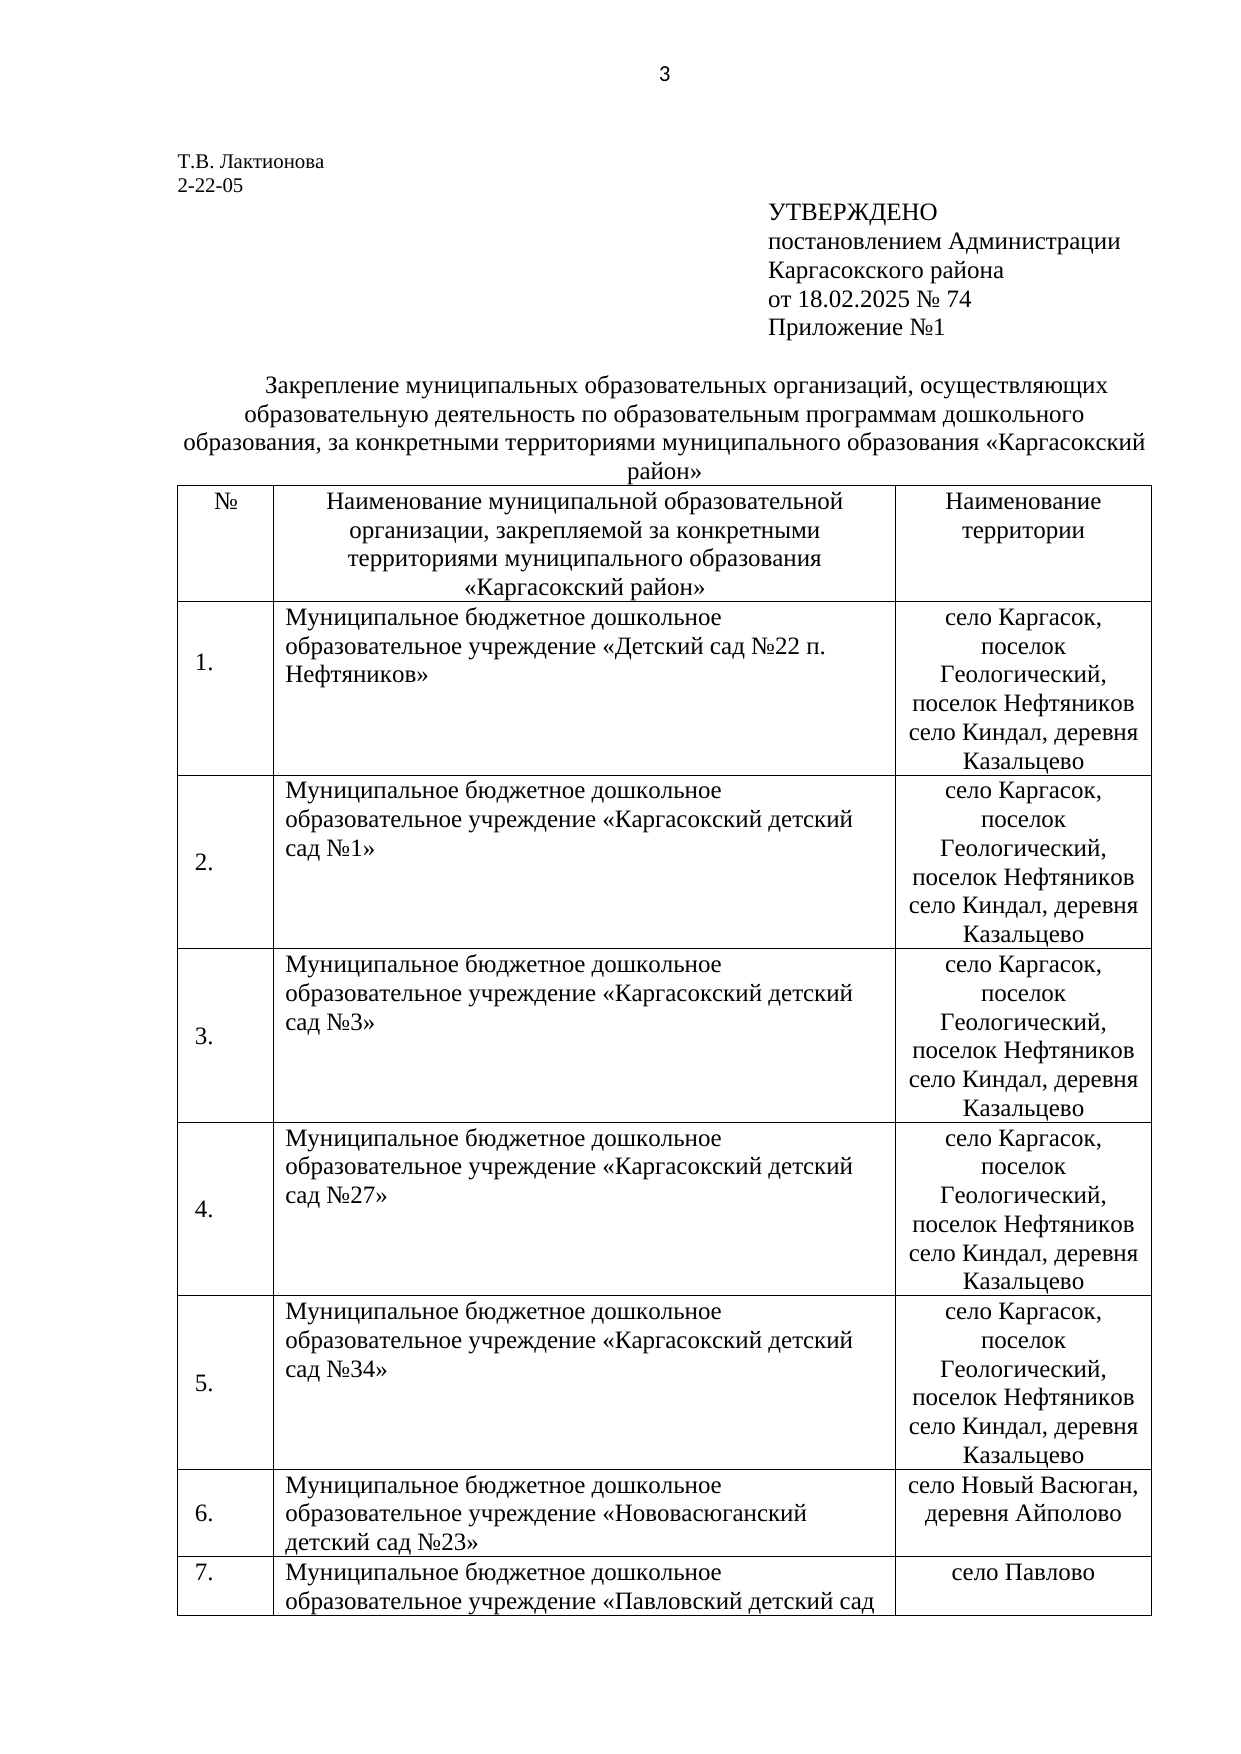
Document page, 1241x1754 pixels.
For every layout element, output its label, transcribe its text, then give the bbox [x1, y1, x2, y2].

table_header Наименование территории [896, 486, 1151, 601]
table_cell село Каргасок, поселок Геологический, поселок Нефтяников село Киндал, деревня Казальцево [896, 949, 1151, 1122]
table_cell село Каргасок, поселок Геологический, поселок Нефтяников село Киндал, деревня Казальцево [896, 776, 1151, 948]
table_cell Муниципальное бюджетное дошкольное образовательное учреждение «Каргасокский детский сад №3» [274, 949, 895, 1122]
text Закрепление муниципальных образовательных организаций, осуществляющих образовательную деятельность по образовательным программам дошкольного образования, за конкретными территориями муниципального образования «Каргасокский район» [177, 370, 1152, 485]
table_cell [178, 1296, 273, 1469]
table_cell село Новый Васюган, деревня Айполово [896, 1470, 1151, 1556]
table_cell Муниципальное бюджетное дошкольное образовательное учреждение «Каргасокский детский сад №1» [274, 776, 895, 948]
table_cell село Павлово [896, 1557, 1151, 1614]
table_cell село Каргасок, поселок Геологический, поселок Нефтяников село Киндал, деревня Казальцево [896, 1296, 1151, 1469]
text Каргасокского района [768, 255, 1167, 284]
text постановлением Администрации [768, 226, 1167, 255]
text УТВЕРЖДЕНО [768, 197, 1167, 226]
table_cell [178, 949, 273, 1122]
table_cell [178, 776, 273, 948]
text Т.В. Лактионова [177, 149, 1146, 173]
text от 18.02.2025 № 74 [768, 284, 1167, 312]
table_cell село Каргасок, поселок Геологический, поселок Нефтяников село Киндал, деревня Казальцево [896, 602, 1151, 774]
table_cell Муниципальное бюджетное дошкольное образовательное учреждение «Детский сад №22 п. Нефтяников» [274, 602, 895, 774]
text Приложение №1 [768, 312, 1167, 341]
table_cell Муниципальное бюджетное дошкольное образовательное учреждение «Каргасокский детский сад №27» [274, 1123, 895, 1295]
table_cell Муниципальное бюджетное дошкольное образовательное учреждение «Каргасокский детский сад №34» [274, 1296, 895, 1469]
table_cell [178, 1123, 273, 1295]
table_header Наименование муниципальной образовательной организации, закрепляемой за конкретными территориями муниципального образования «Каргасокский район» [274, 486, 895, 601]
table_header № [178, 486, 273, 601]
table_cell село Каргасок, поселок Геологический, поселок Нефтяников село Киндал, деревня Казальцево [896, 1123, 1151, 1295]
table_cell [178, 602, 273, 774]
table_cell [274, 1557, 895, 1614]
table_cell Муниципальное бюджетное дошкольное образовательное учреждение «Нововасюганский детский сад №23» [274, 1470, 895, 1556]
text 2-22-05 [177, 173, 1146, 197]
table_cell [178, 1470, 273, 1556]
table_cell [178, 1557, 273, 1614]
